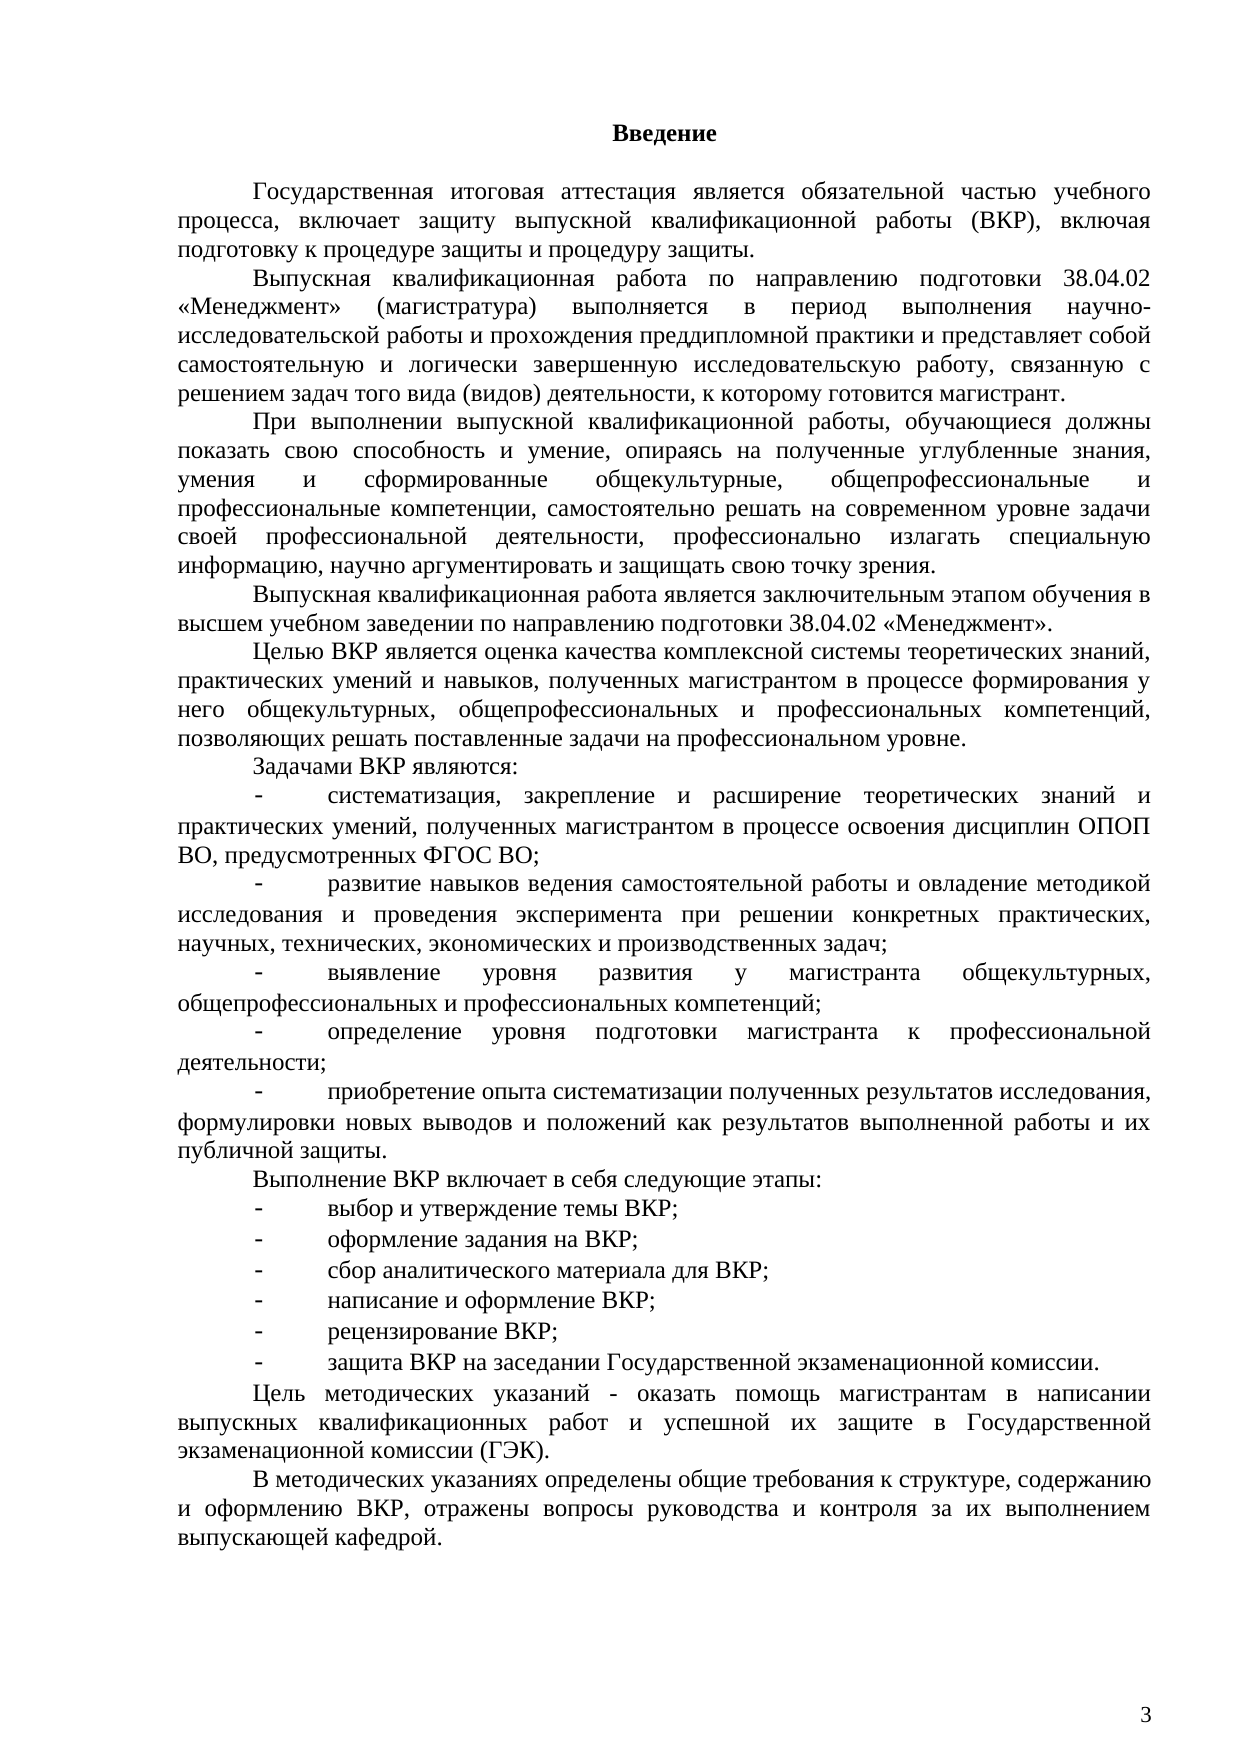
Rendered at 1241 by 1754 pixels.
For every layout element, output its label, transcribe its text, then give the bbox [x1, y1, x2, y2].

text В методических указаниях определены общие требования к структуре, содержанию и оформлению ВКР, отражены вопросы руководства и контроля за их выполнением выпускающей кафедрой. [177, 1464, 1152, 1551]
list написание и оформление ВКР; [177, 1286, 1152, 1316]
list приобретение опыта систематизации полученных результатов исследования, формулировки новых выводов и положений как результатов выполненной работы и их публичной защиты. [177, 1076, 1152, 1164]
text Введение [177, 118, 1152, 147]
list оформление задания на ВКР; [177, 1224, 1152, 1255]
text Задачами ВКР являются: [177, 751, 1152, 780]
list систематизация, закрепление и расширение теоретических знаний и практических умений, полученных магистрантом в процессе освоения дисциплин ОПОП ВО, предусмотренных ФГОС ВО; [177, 780, 1152, 868]
list выявление уровня развития у магистранта общекультурных, общепрофессиональных и профессиональных компетенций; [177, 957, 1152, 1016]
text Выпускная квалификационная работа по направлению подготовки 38.04.02 «Менеджмент» (магистратура) выполняется в период выполнения научно-исследовательской работы и прохождения преддипломной практики и представляет собой самостоятельную и логически завершенную исследовательскую работу, связанную с решением задач того вида (видов) деятельности, к которому готовится магистрант. [177, 263, 1152, 406]
list защита ВКР на заседании Государственной экзаменационной комиссии. [177, 1347, 1152, 1378]
text Выполнение ВКР включает в себя следующие этапы: [177, 1164, 1152, 1193]
list сбор аналитического материала для ВКР; [177, 1255, 1152, 1286]
text Целью ВКР является оценка качества комплексной системы теоретических знаний, практических умений и навыков, полученных магистрантом в процессе формирования у него общекультурных, общепрофессиональных и профессиональных компетенций, позволяющих решать поставленные задачи на профессиональном уровне. [177, 636, 1152, 751]
list развитие навыков ведения самостоятельной работы и овладение методикой исследования и проведения эксперимента при решении конкретных практических, научных, технических, экономических и производственных задач; [177, 868, 1152, 957]
list выбор и утверждение темы ВКР; [177, 1193, 1152, 1224]
text Выпускная квалификационная работа является заключительным этапом обучения в высшем учебном заведении по направлению подготовки 38.04.02 «Менеджмент». [177, 579, 1152, 636]
text Цель методических указаний - оказать помощь магистрантам в написании выпускных квалификационных работ и успешной их защите в Государственной экзаменационной комиссии (ГЭК). [177, 1378, 1152, 1464]
list рецензирование ВКР; [177, 1316, 1152, 1347]
text Государственная итоговая аттестация является обязательной частью учебного процесса, включает защиту выпускной квалификационной работы (ВКР), включая подготовку к процедуре защиты и процедуру защиты. [177, 176, 1152, 263]
text При выполнении выпускной квалификационной работы, обучающиеся должны показать свою способность и умение, опираясь на полученные углубленные знания, умения и сформированные общекультурные, общепрофессиональные и профессиональные компетенции, самостоятельно решать на современном уровне задачи своей профессиональной деятельности, профессионально излагать специальную информацию, научно аргументировать и защищать свою точку зрения. [177, 406, 1152, 579]
list определение уровня подготовки магистранта к профессиональной деятельности; [177, 1016, 1152, 1076]
